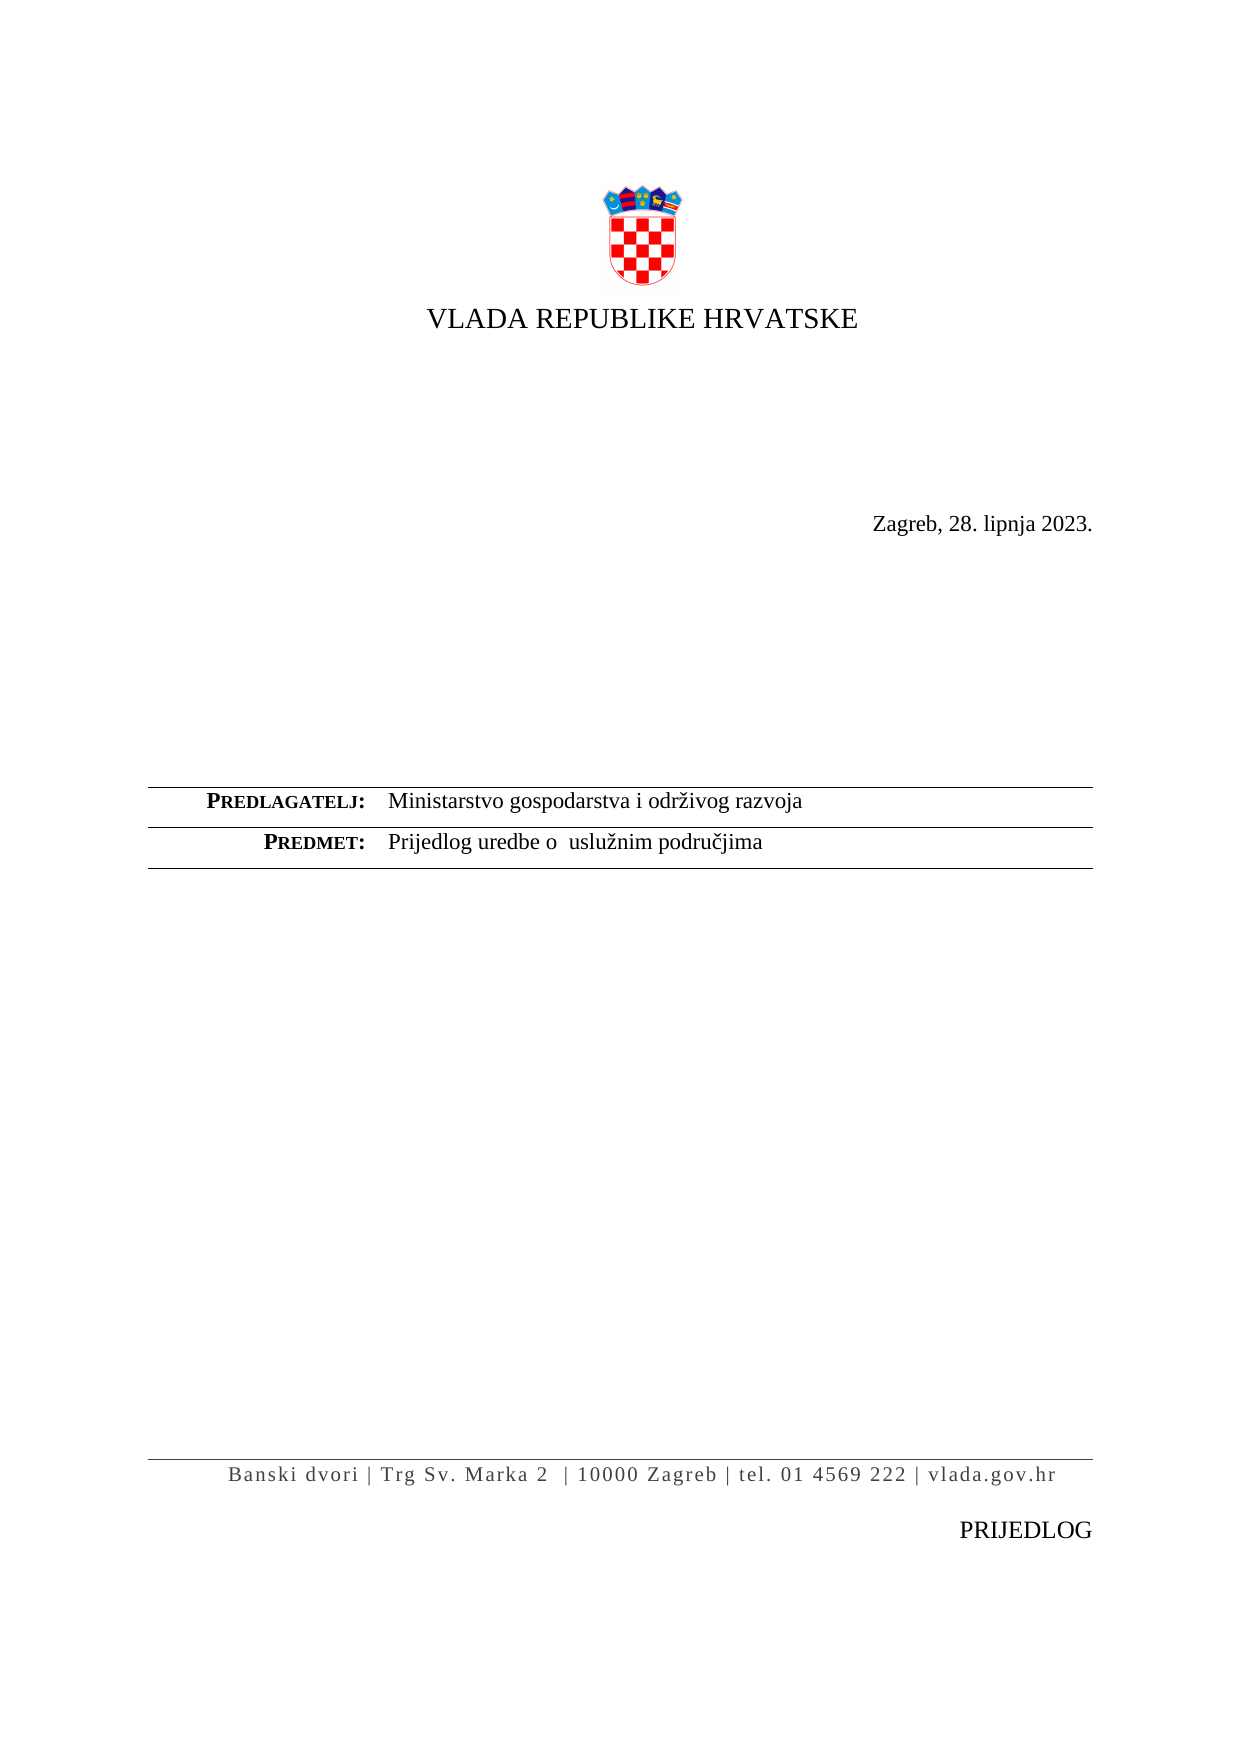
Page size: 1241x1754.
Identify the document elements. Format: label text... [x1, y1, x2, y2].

picture [601, 183, 684, 296]
text Banski dvori | Trg Sv. Marka 2 | 10000 Zagreb | tel. 01 4569 222 | vlada.gov.hr [148, 1460, 1093, 1486]
table_header Predlagatelj: [148, 788, 377, 827]
text PRIJEDLOG [148, 1515, 1093, 1544]
text Zagreb, 28. lipnja 2023. [148, 510, 1093, 537]
table_cell Prijedlog uredbe o uslužnim područjima [377, 828, 1093, 868]
text VLADA REPUBLIKE HRVATSKE [148, 302, 1093, 335]
table_cell Predmet: [148, 828, 377, 868]
table_header Ministarstvo gospodarstva i održivog razvoja [377, 788, 1093, 827]
